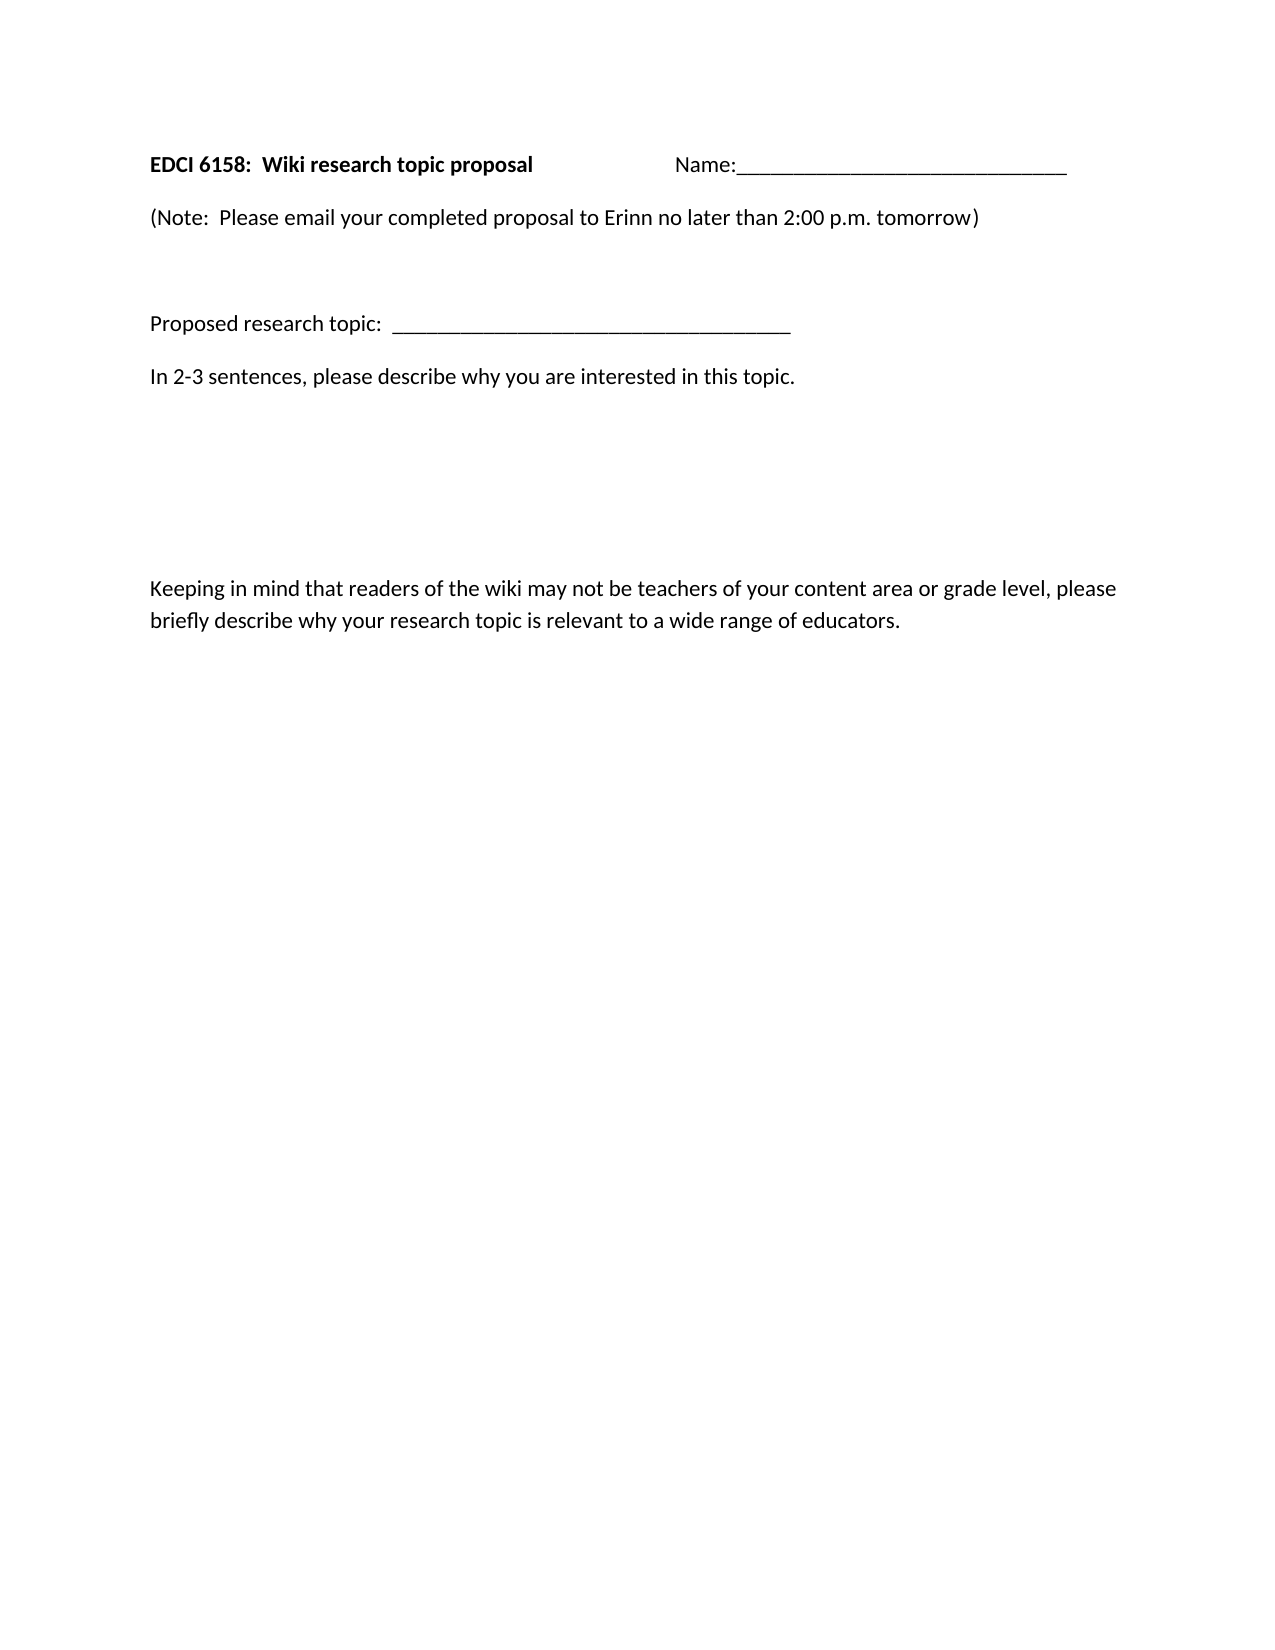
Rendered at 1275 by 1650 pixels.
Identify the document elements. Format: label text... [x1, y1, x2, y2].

text Proposed research topic: ___________________________________ [150, 309, 1125, 337]
text EDCI 6158: Wiki research topic proposal Name:_____________________________ [150, 150, 1125, 178]
text Keeping in mind that readers of the wiki may not be teachers of your content area or grade level, please briefly describe why your research topic is relevant to a wide range of educators. [150, 574, 1125, 634]
text In 2-3 sentences, please describe why you are interested in this topic. [150, 362, 1125, 390]
text (Note: Please email your completed proposal to Erinn no later than 2:00 p.m. tomorrow) [150, 203, 1125, 231]
